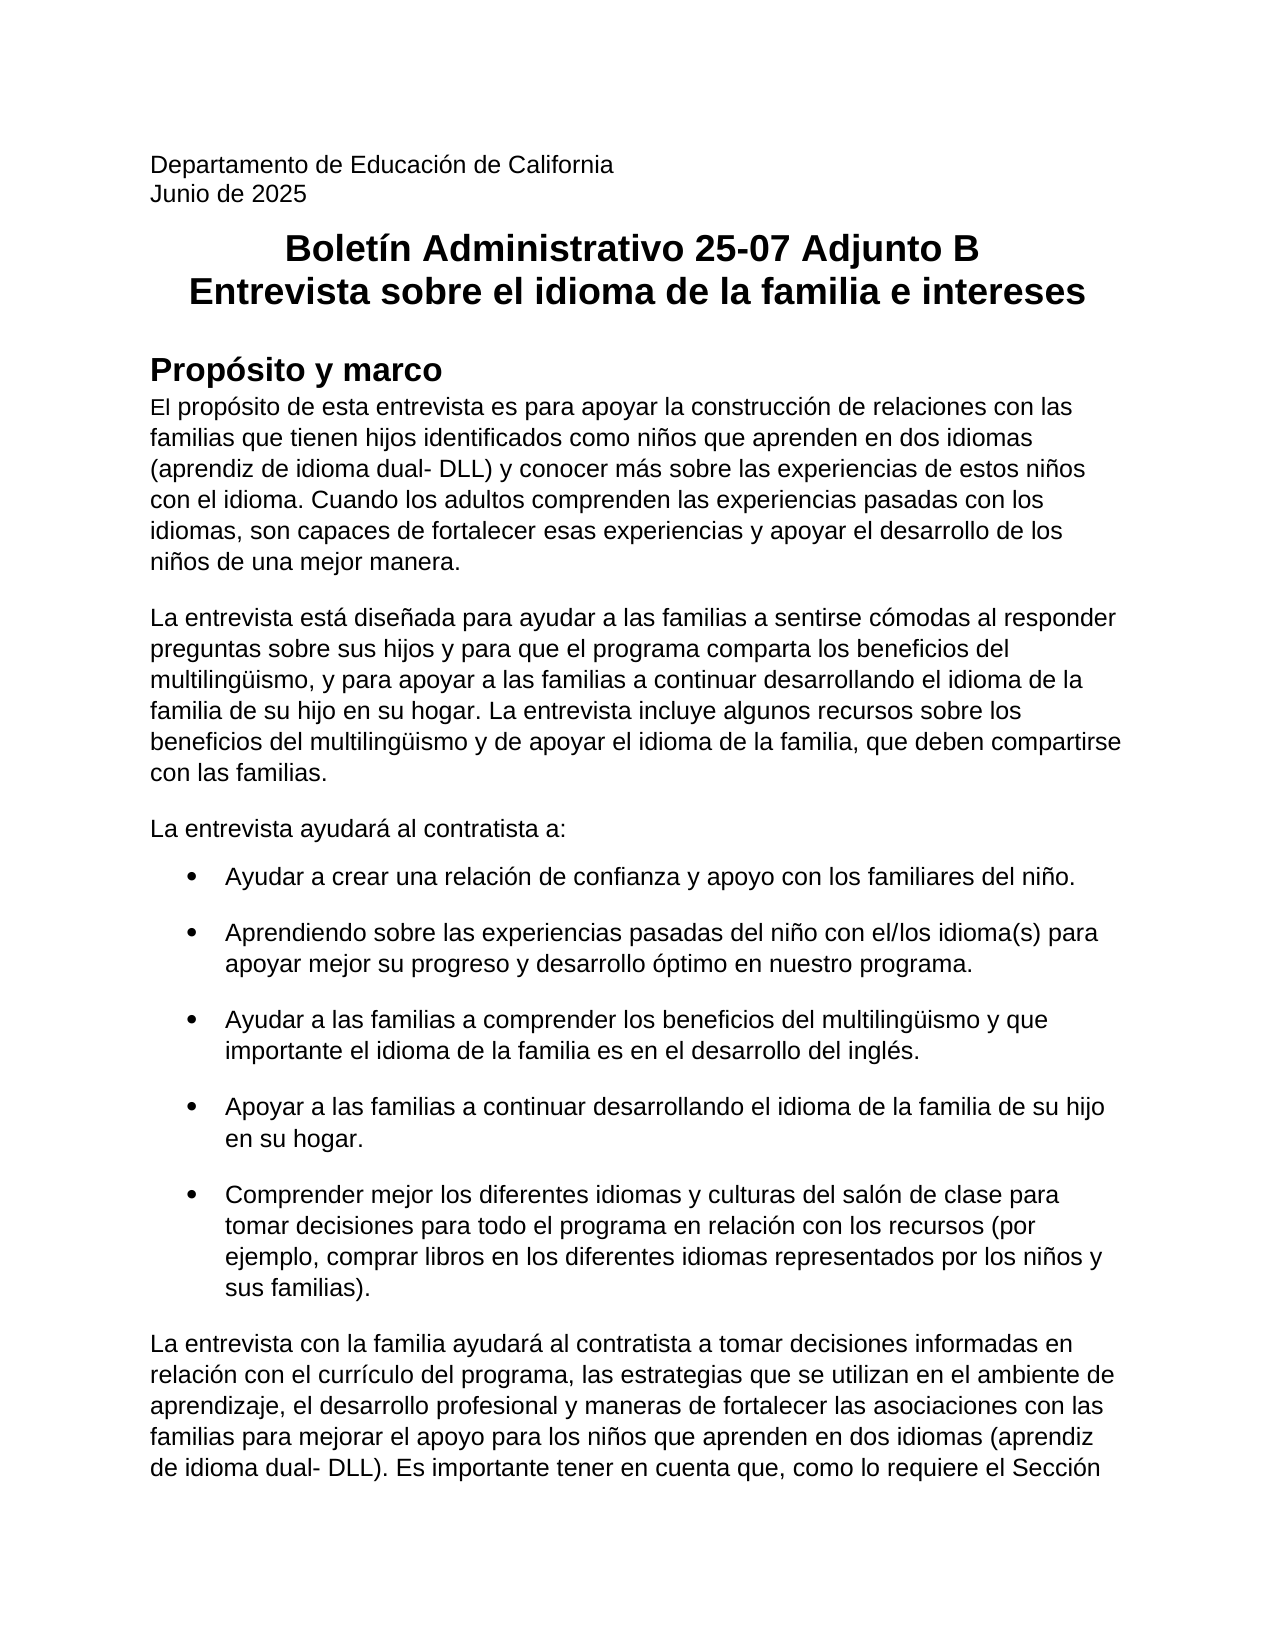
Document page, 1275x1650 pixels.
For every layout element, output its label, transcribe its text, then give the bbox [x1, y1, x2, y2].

text La entrevista ayudará al contratista a: [150, 814, 1125, 843]
list Apoyar a las familias a continuar desarrollando el idioma de la familia de su hijo en su hogar. [187, 1092, 1125, 1152]
subtitle Propósito y marco [150, 350, 1125, 389]
list Comprender mejor los diferentes idiomas y culturas del salón de clase para tomar decisiones para todo el programa en relación con los recursos (por ejemplo, comprar libros en los diferentes idiomas representados por los niños y sus familias). [187, 1179, 1125, 1302]
text El propósito de esta entrevista es para apoyar la construcción de relaciones con las familias que tienen hijos identificados como niños que aprenden en dos idiomas (aprendiz de idioma dual- DLL) y conocer más sobre las experiencias de estos niños con el idioma. Cuando los adultos comprenden las experiencias pasadas con los idiomas, son capaces de fortalecer esas experiencias y apoyar el desarrollo de los niños de una mejor manera. [150, 392, 1125, 576]
text La entrevista está diseñada para ayudar a las familias a sentirse cómodas al responder preguntas sobre sus hijos y para que el programa comparta los beneficios del multilingüismo, y para apoyar a las familias a continuar desarrollando el idioma de la familia de su hijo en su hogar. La entrevista incluye algunos recursos sobre los beneficios del multilingüismo y de apoyar el idioma de la familia, que deben compartirse con las familias. [150, 603, 1125, 787]
list Ayudar a crear una relación de confianza y apoyo con los familiares del niño. [187, 862, 1125, 891]
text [150, 1329, 1125, 1482]
text Junio de 2025 [150, 179, 1125, 207]
list Ayudar a las familias a comprender los beneficios del multilingüismo y que importante el idioma de la familia es en el desarrollo del inglés. [187, 1005, 1125, 1065]
subtitle Boletín Administrativo 25-07 Adjunto B Entrevista sobre el idioma de la familia e intereses [150, 226, 1125, 313]
text Departamento de Educación de California [150, 150, 1125, 179]
list Aprendiendo sobre las experiencias pasadas del niño con el/los idioma(s) para apoyar mejor su progreso y desarrollo óptimo en nuestro programa. [187, 918, 1125, 978]
